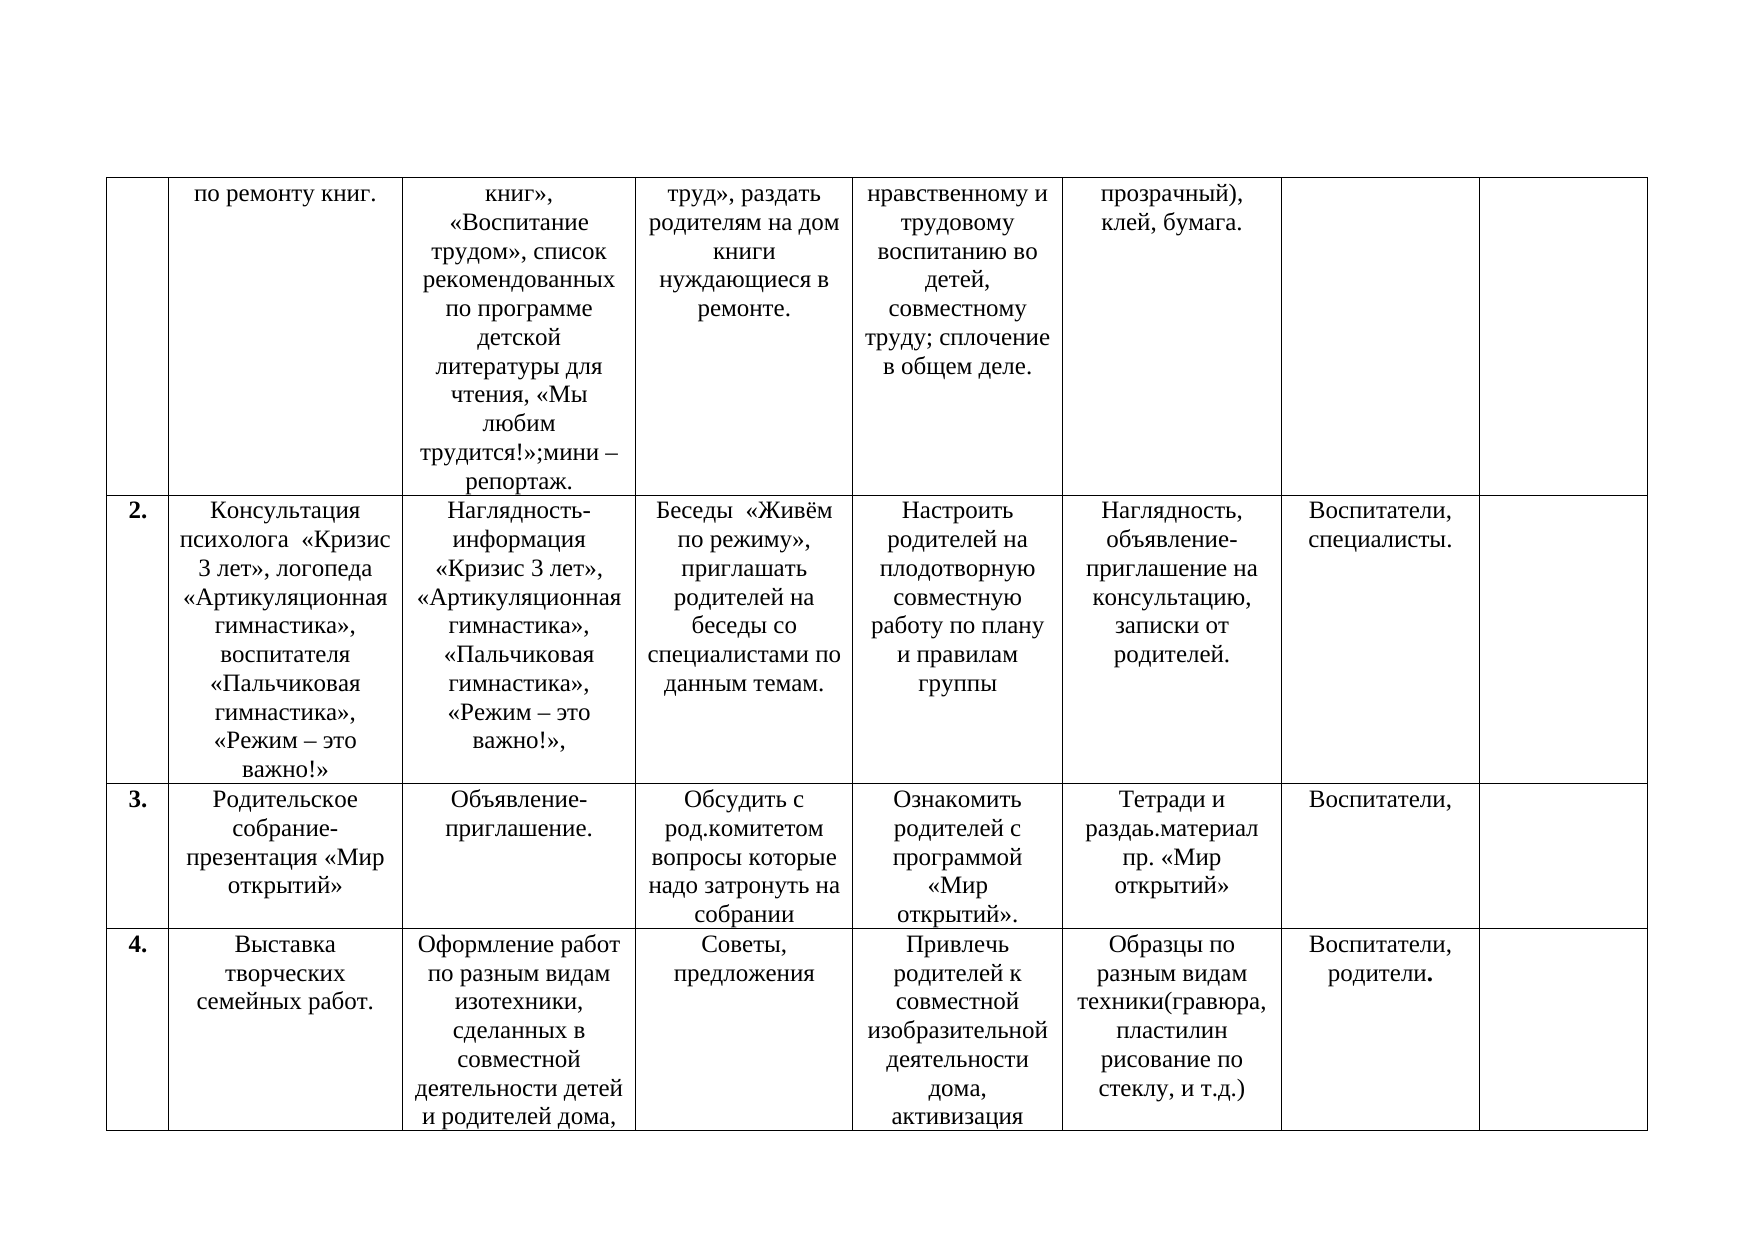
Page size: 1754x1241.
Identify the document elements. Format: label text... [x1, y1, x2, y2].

table_cell Настроить родителей на плодотворную совместную работу по плану и правилам группы [853, 496, 1062, 783]
table_cell Советы, предложения [636, 929, 852, 1130]
table_cell Родительское собрание-презентация «Мир открытий» [169, 784, 402, 928]
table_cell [636, 178, 852, 494]
table_cell Воспитатели, специалисты. [1282, 496, 1479, 783]
table_cell Обсудить с род.комитетом вопросы которые надо затронуть на собрании [636, 784, 852, 928]
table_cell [1063, 178, 1281, 494]
table_cell 2. [107, 496, 168, 783]
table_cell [1063, 929, 1281, 1130]
table_cell [1480, 496, 1647, 783]
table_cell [403, 929, 635, 1130]
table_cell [853, 178, 1062, 494]
table_cell Наглядность-информация «Кризис 3 лет», «Артикуляционная гимнастика», «Пальчиковая гимнастика», «Режим – это важно!», [403, 496, 635, 783]
table_cell Ознакомить родителей с программой «Мир открытий». [853, 784, 1062, 928]
table_cell Консультация психолога «Кризис 3 лет», логопеда «Артикуляционная гимнастика», воспитателя «Пальчиковая гимнастика», «Режим – это важно!» [169, 496, 402, 783]
table_cell [1480, 929, 1647, 1130]
table_cell [1480, 178, 1647, 494]
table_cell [169, 929, 402, 1130]
table_cell [1480, 784, 1647, 928]
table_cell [1282, 929, 1479, 1130]
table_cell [169, 178, 402, 494]
table_cell 3. [107, 784, 168, 928]
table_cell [1282, 178, 1479, 494]
table_cell Беседы «Живём по режиму», приглашать родителей на беседы со специалистами по данным темам. [636, 496, 852, 783]
table_cell 4. [107, 929, 168, 1130]
table_cell 1. [107, 178, 168, 494]
table_cell Наглядность, объявление-приглашение на консультацию, записки от родителей. [1063, 496, 1281, 783]
table_cell Тетради и раздаь.материал пр. «Мир открытий» [1063, 784, 1281, 928]
table_cell Объявление-приглашение. [403, 784, 635, 928]
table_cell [853, 929, 1062, 1130]
table_cell Воспитатели, [1282, 784, 1479, 928]
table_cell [403, 178, 635, 494]
